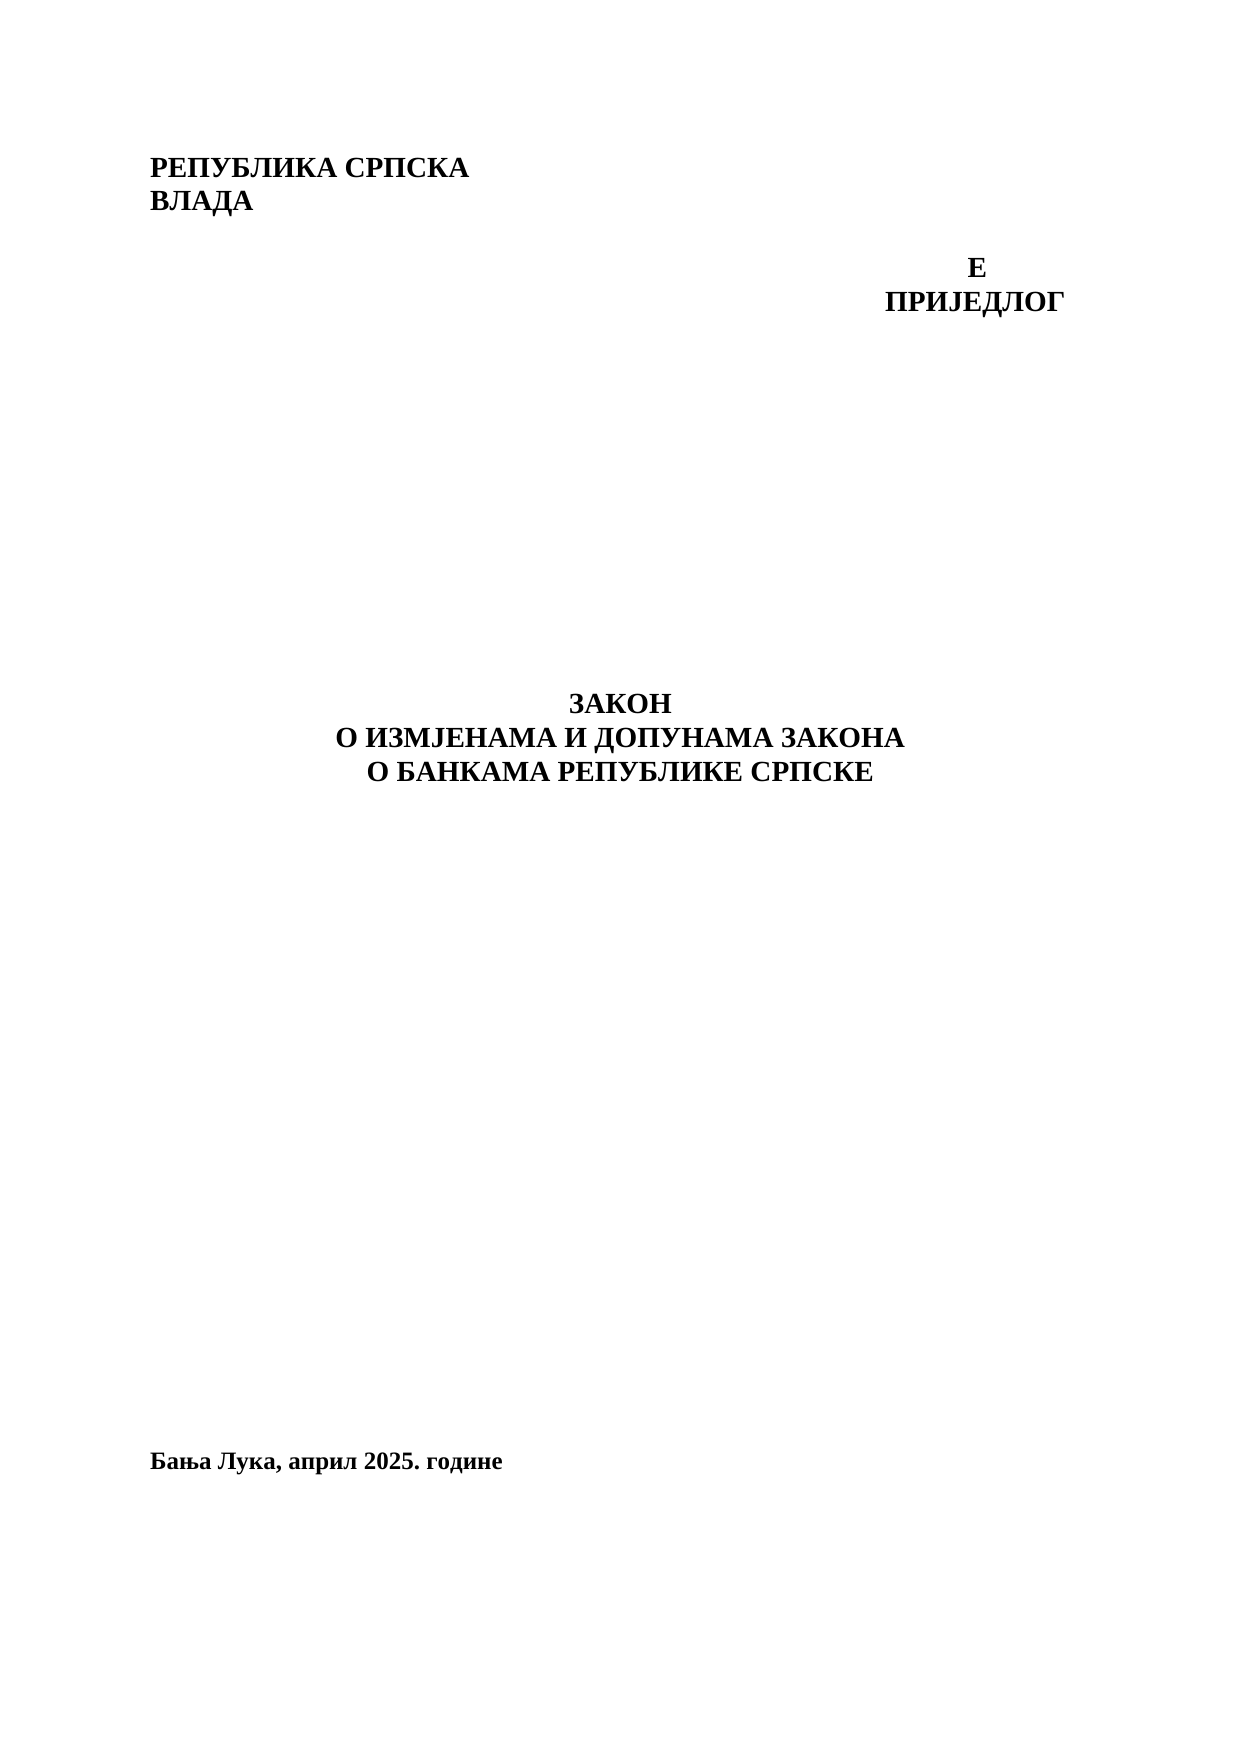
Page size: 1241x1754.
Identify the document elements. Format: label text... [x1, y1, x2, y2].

text О БАНКАМА РЕПУБЛИКЕ СРПСКЕ [150, 754, 1090, 787]
text РЕПУБЛИКА СРПСКА [150, 150, 1090, 183]
text О ИЗМЈЕНАМА И ДОПУНАМА ЗАКОНА [150, 720, 1090, 754]
text Бања Лука, април 2025. године [150, 1446, 1090, 1475]
text ВЛАДА [150, 183, 1090, 217]
text ПРИЈЕДЛОГ [150, 284, 1090, 318]
text ЗАКОН [150, 687, 1090, 720]
text Е [150, 251, 1090, 284]
